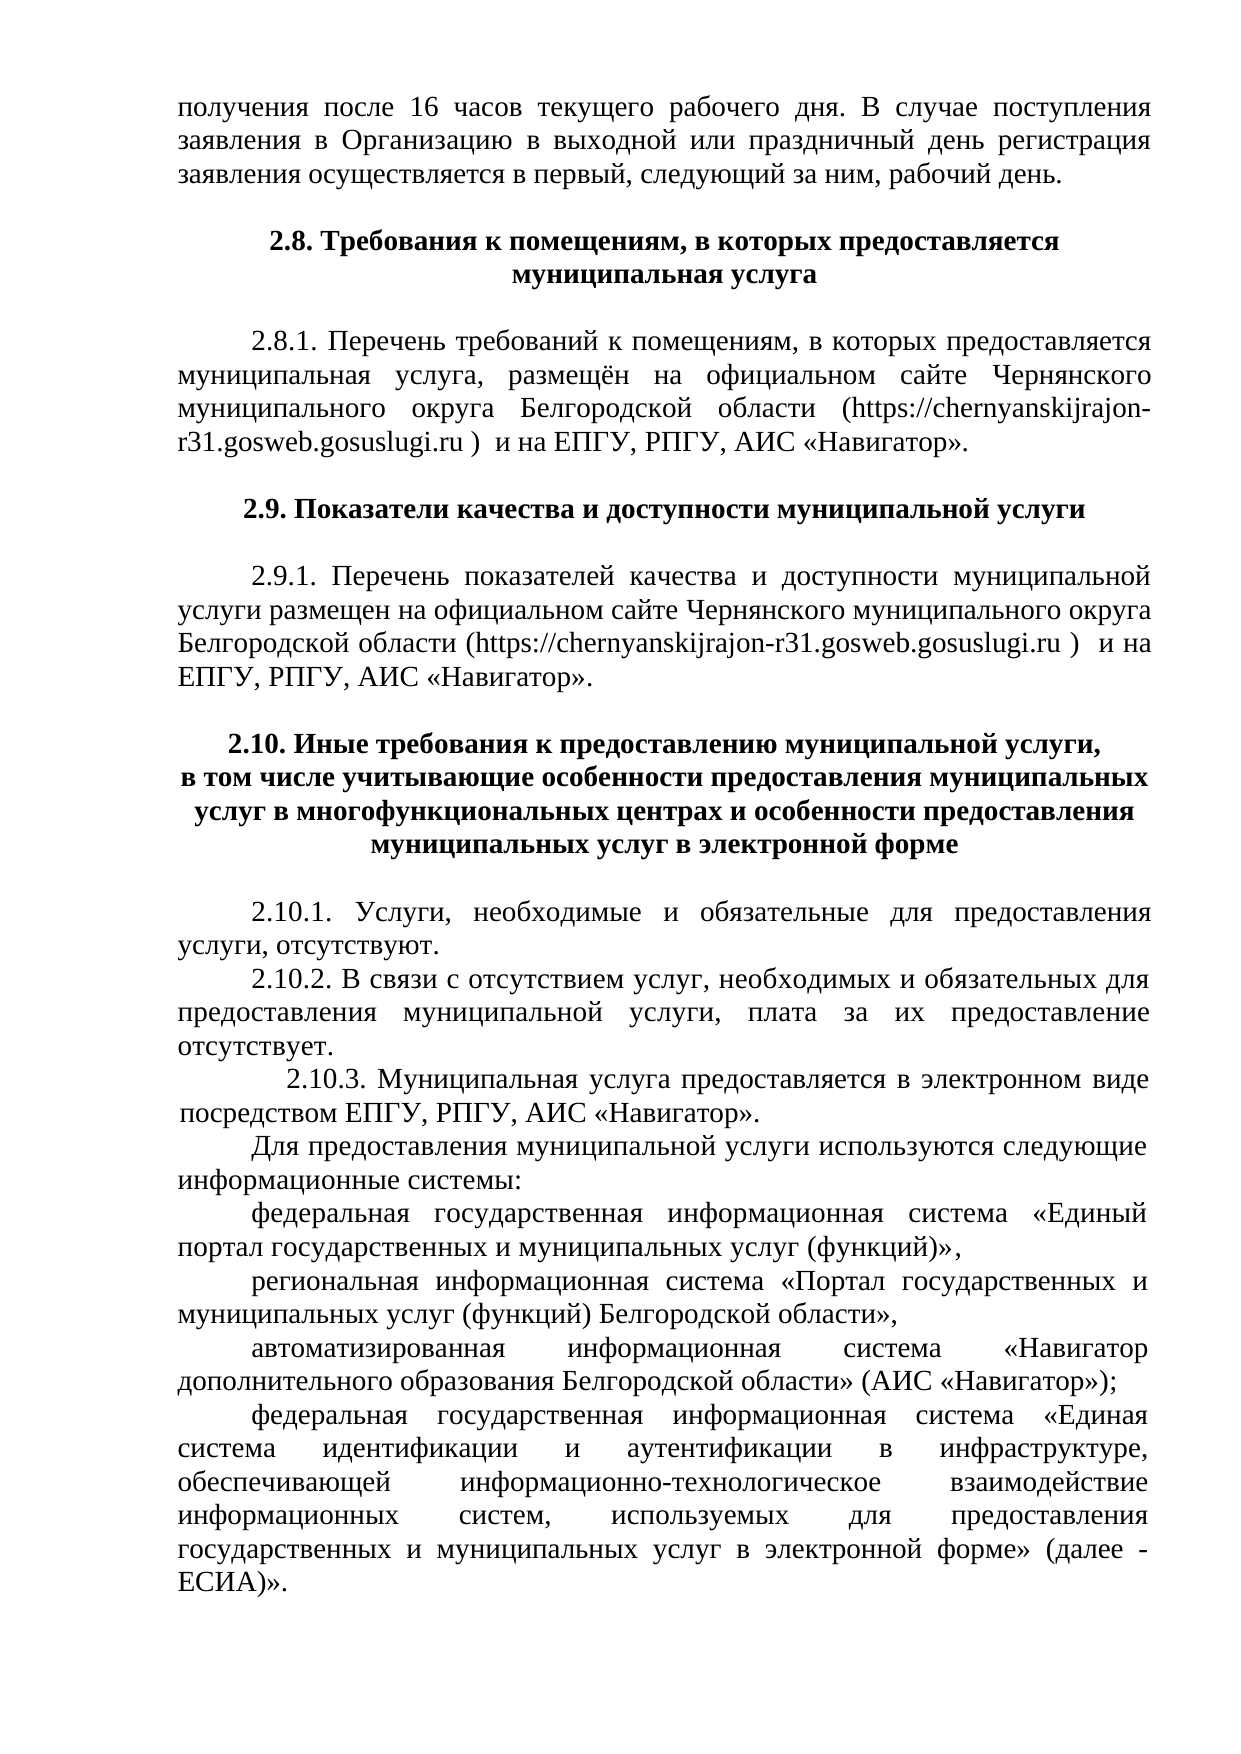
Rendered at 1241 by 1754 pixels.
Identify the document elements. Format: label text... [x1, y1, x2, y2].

text региональная информационная система «Портал государственных и муниципальных услуг (функций) Белгородской области», [177, 1263, 1149, 1330]
text Для предоставления муниципальной услуги используются следующие информационные системы: [177, 1128, 1149, 1196]
text федеральная государственная информационная система «Единый портал государственных и муниципальных услуг (функций)», [177, 1196, 1149, 1263]
text 2.9.1. Перечень показателей качества и доступности муниципальной услуги размещен на официальном сайте Чернянского муниципального округа Белгородской области (https://chernyanskijrajon-r31.gosweb.gosuslugi.ru ) и на ЕПГУ, РПГУ, АИС «Навигатор». [177, 558, 1152, 692]
text 2.8.1. Перечень требований к помещениям, в которых предоставляется муниципальная услуга, размещён на официальном сайте Чернянского муниципального округа Белгородской области (https://chernyanskijrajon-r31.gosweb.gosuslugi.ru ) и на ЕПГУ, РПГУ, АИС «Навигатор». [177, 323, 1152, 458]
text 2.10.3. Муниципальная услуга предоставляется в электронном виде посредством ЕПГУ, РПГУ, АИС «Навигатор». [179, 1061, 1150, 1128]
text в том числе учитывающие особенности предоставления муниципальных услуг в многофункциональных центрах и особенности предоставления муниципальных услуг в электронной форме [177, 759, 1152, 860]
text 2.10.2. В связи с отсутствием услуг, необходимых и обязательных для предоставления муниципальной услуги, плата за их предоставление отсутствует. [177, 961, 1152, 1061]
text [177, 89, 1152, 189]
text автоматизированная информационная система «Навигатор дополнительного образования Белгородской области» (АИС «Навигатор»); [177, 1330, 1149, 1397]
text 2.9. Показатели качества и доступности муниципальной услуги [177, 491, 1152, 525]
text 2.10. Иные требования к предоставлению муниципальной услуги, [177, 726, 1152, 759]
text федеральная государственная информационная система «Единая система идентификации и аутентификации в инфраструктуре, обеспечивающей информационно-технологическое взаимодействие информационных систем, используемых для предоставления государственных и муниципальных услуг в электронной форме» (далее - ЕСИА)». [177, 1397, 1149, 1598]
text 2.10.1. Услуги, необходимые и обязательные для предоставления услуги, отсутствуют. [177, 894, 1152, 961]
text 2.8. Требования к помещениям, в которых предоставляется муниципальная услуга [177, 223, 1152, 290]
